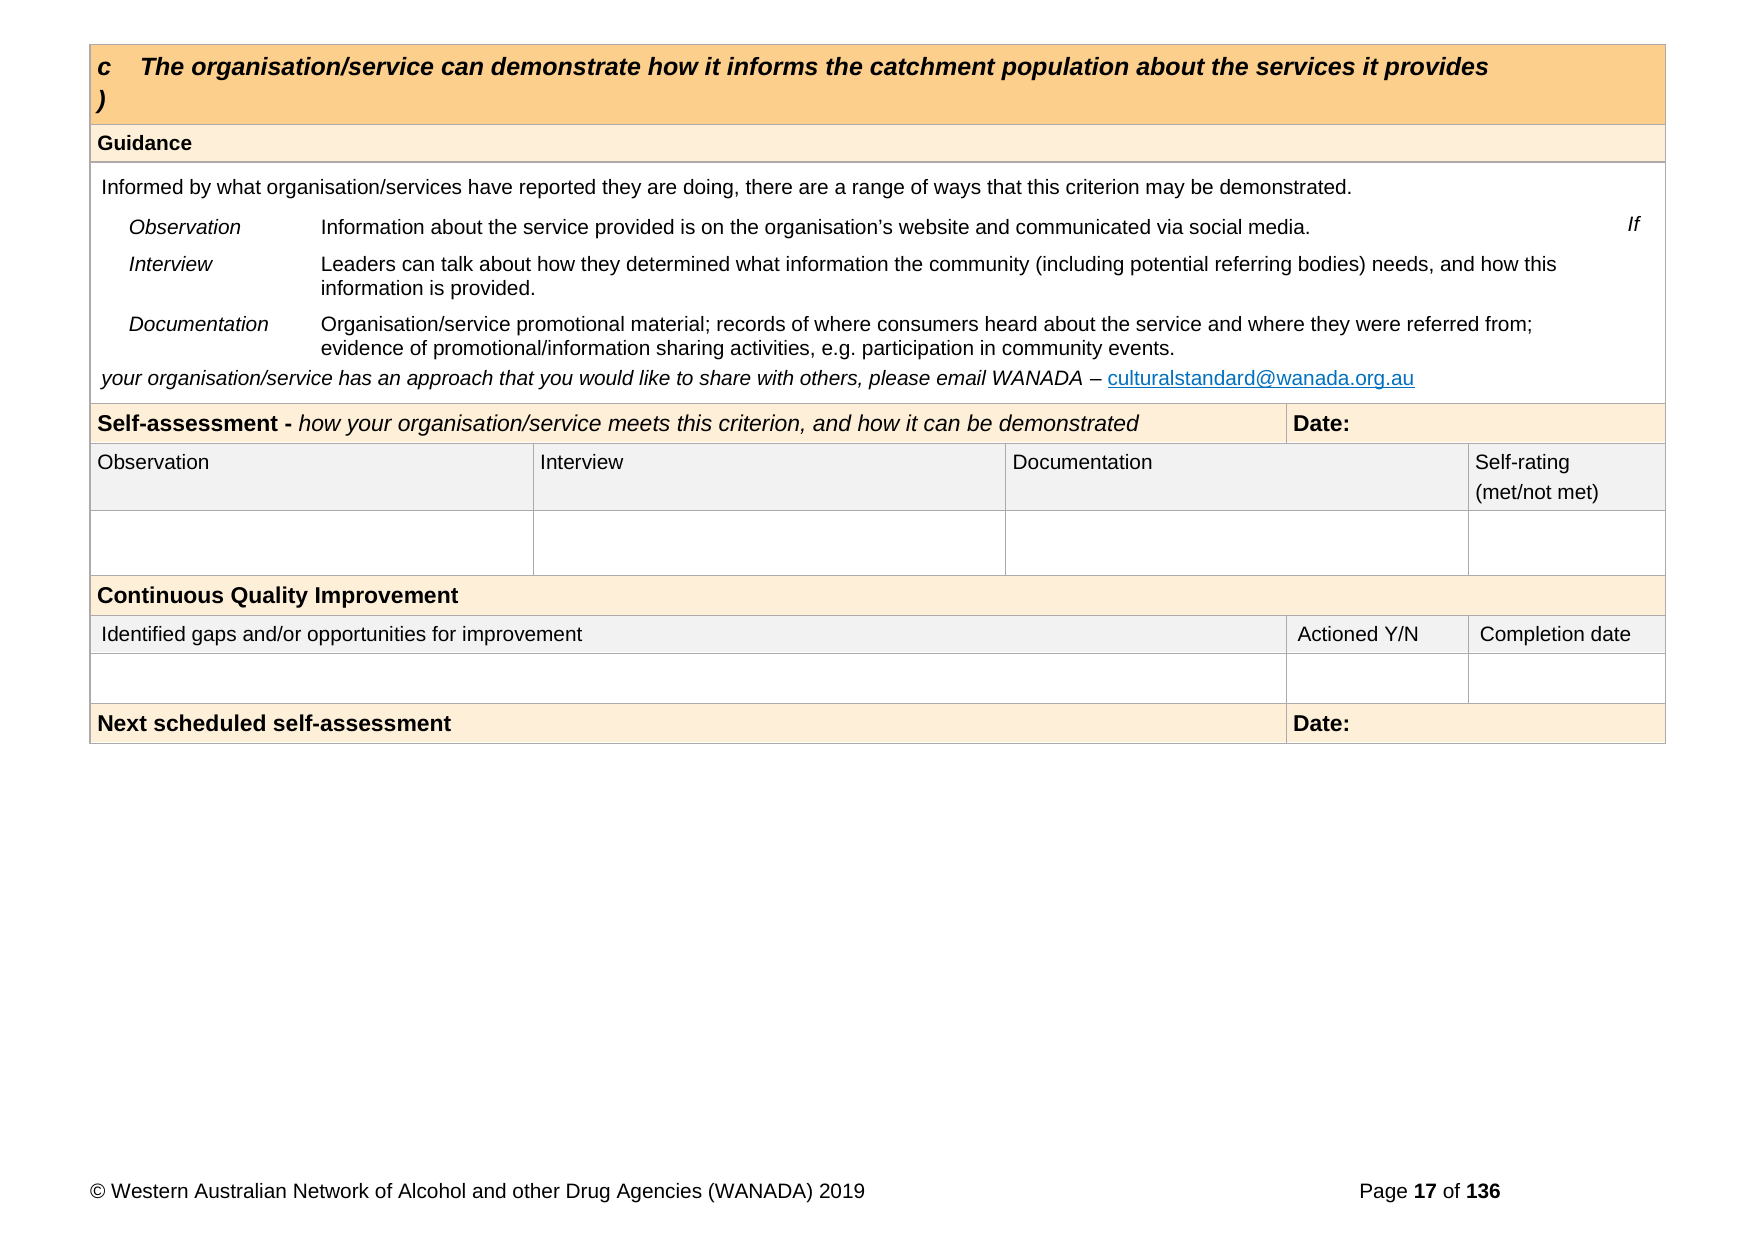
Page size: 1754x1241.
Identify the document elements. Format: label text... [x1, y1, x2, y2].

table_cell Date: [1287, 704, 1665, 742]
table_cell [534, 511, 1005, 575]
table_cell [91, 511, 533, 575]
table_header The organisation/service can demonstrate how it informs the catchment population about the services it provides [133, 45, 1665, 124]
table_cell [1006, 511, 1468, 575]
table_cell Self-rating (met/not met) [1469, 444, 1665, 510]
table_cell [91, 654, 1286, 702]
table_cell Interview [534, 444, 1005, 510]
table_cell Identified gaps and/or opportunities for improvement [91, 616, 1286, 652]
table_cell [1469, 511, 1665, 575]
table_cell Guidance [91, 125, 1665, 161]
table_header c) [91, 45, 133, 124]
table_cell Self-assessment - how your organisation/service meets this criterion, and how it can be demonstrated [91, 404, 1286, 442]
table_cell Date: [1287, 404, 1665, 442]
table_cell Continuous Quality Improvement [91, 576, 1665, 615]
table_cell Informed by what organisation/services have reported they are doing, there are a range of ways that this criterion may be demonstrated. If your organisation/service has an approach that you would like to share with others, please email WANADA – culturalstandard@wanada.org.au [91, 163, 1665, 402]
table_cell Actioned Y/N [1287, 616, 1468, 652]
table_cell Observation [91, 444, 533, 510]
table_cell [1469, 654, 1665, 702]
table_cell [1287, 654, 1468, 702]
table_cell Completion date [1469, 616, 1665, 652]
table_cell Next scheduled self-assessment [91, 704, 1286, 742]
table_cell Documentation [1006, 444, 1468, 510]
